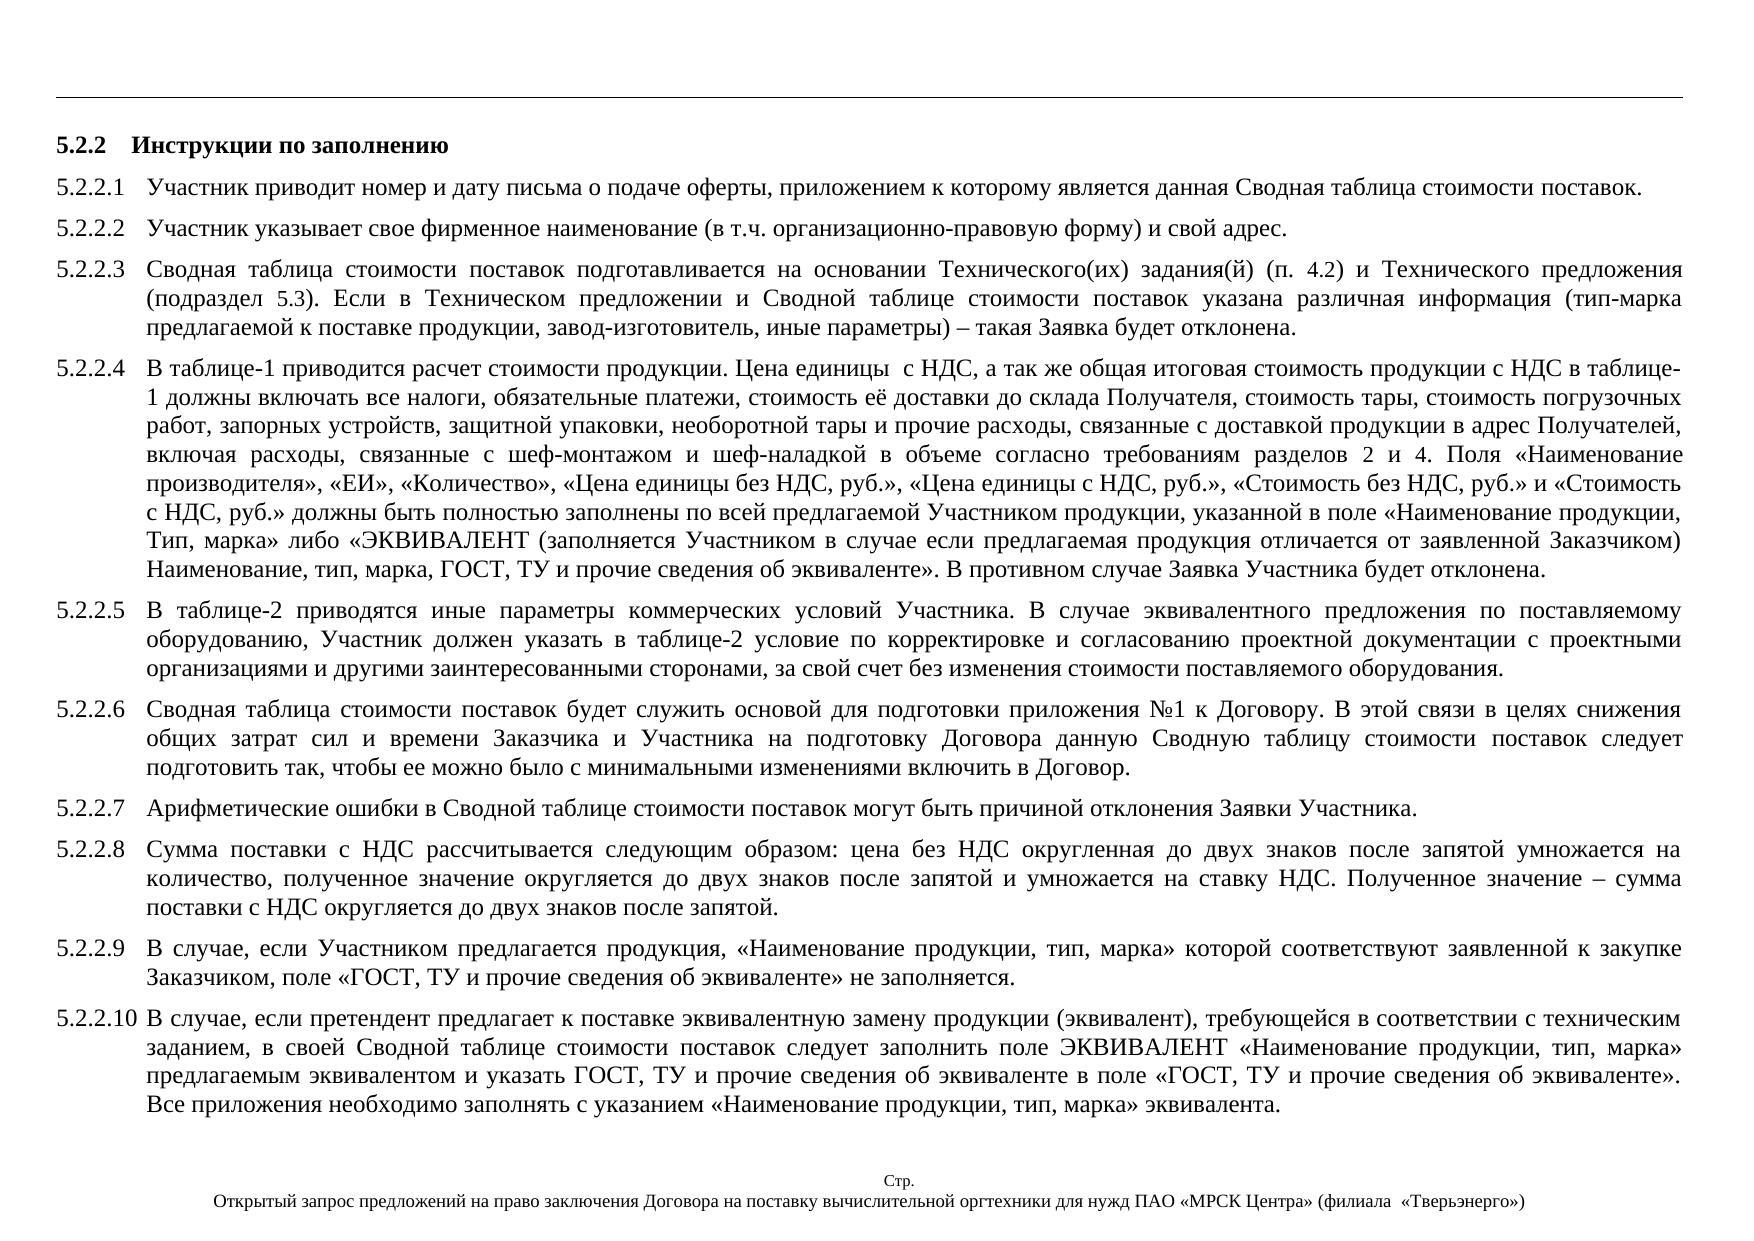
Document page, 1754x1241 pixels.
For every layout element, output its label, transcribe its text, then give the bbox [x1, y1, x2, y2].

list В случае, если Участником предлагается продукция, «Наименование продукции, тип, марка» которой соответствуют заявленной к закупке Заказчиком, поле «ГОСТ, ТУ и прочие сведения об эквиваленте» не заполняется. [56, 933, 1683, 991]
list Сводная таблица стоимости поставок будет служить основой для подготовки приложения №1 к Договору. В этой связи в целях снижения общих затрат сил и времени Заказчика и Участника на подготовку Договора данную Сводную таблицу стоимости поставок следует подготовить так, чтобы ее можно было с минимальными изменениями включить в Договор. [56, 694, 1683, 781]
list Участник указывает свое фирменное наименование (в т.ч. организационно-правовую форму) и свой адрес. [56, 213, 1683, 242]
list Сумма поставки с НДС рассчитывается следующим образом: цена без НДС округленная до двух знаков после запятой умножается на количество, полученное значение округляется до двух знаков после запятой и умножается на ставку НДС. Полученное значение – сумма поставки с НДС округляется до двух знаков после запятой. [56, 834, 1683, 921]
list В случае, если претендент предлагает к поставке эквивалентную замену продукции (эквивалент), требующейся в соответствии с техническим заданием, в своей Сводной таблице стоимости поставок следует заполнить поле ЭКВИВАЛЕНТ «Наименование продукции, тип, марка» предлагаемым эквивалентом и указать ГОСТ, ТУ и прочие сведения об эквиваленте в поле «ГОСТ, ТУ и прочие сведения об эквиваленте». Все приложения необходимо заполнять с указанием «Наименование продукции, тип, марка» эквивалента. [56, 1003, 1683, 1118]
list Участник приводит номер и дату письма о подаче оферты, приложением к которому является данная Сводная таблица стоимости поставок. [56, 172, 1683, 201]
list Арифметические ошибки в Сводной таблице стоимости поставок могут быть причиной отклонения Заявки Участника. [56, 793, 1683, 822]
list В таблице-2 приводятся иные параметры коммерческих условий Участника. В случае эквивалентного предложения по поставляемому оборудованию, Участник должен указать в таблице-2 условие по корректировке и согласованию проектной документации с проектными организациями и другими заинтересованными сторонами, за свой счет без изменения стоимости поставляемого оборудования. [56, 596, 1683, 682]
list Сводная таблица стоимости поставок подготавливается на основании Технического(их) задания(й) (п. 4.2) и Технического предложения (подраздел 5.3). Если в Техническом предложении и Сводной таблице стоимости поставок указана различная информация (тип-марка предлагаемой к поставке продукции, завод-изготовитель, иные параметры) – такая Заявка будет отклонена. [56, 254, 1683, 341]
list В таблице-1 приводится расчет стоимости продукции. Цена единицы с НДС, а так же общая итоговая стоимость продукции с НДС в таблице-1 должны включать все налоги, обязательные платежи, стоимость её доставки до склада Получателя, стоимость тары, стоимость погрузочных работ, запорных устройств, защитной упаковки, необоротной тары и прочие расходы, связанные с доставкой продукции в адрес Получателей, включая расходы, связанные с шеф-монтажом и шеф-наладкой в объеме согласно требованиям разделов 2 и 4. Поля «Наименование производителя», «ЕИ», «Количество», «Цена единицы без НДС, руб.», «Цена единицы с НДС, руб.», «Стоимость без НДС, руб.» и «Стоимость с НДС, руб.» должны быть полностью заполнены по всей предлагаемой Участником продукции, указанной в поле «Наименование продукции, Тип, марка» либо «ЭКВИВАЛЕНТ (заполняется Участником в случае если предлагаемая продукция отличается от заявленной Заказчиком) Наименование, тип, марка, ГОСТ, ТУ и прочие сведения об эквиваленте». В противном случае Заявка Участника будет отклонена. [56, 353, 1683, 583]
subtitle Инструкции по заполнению [56, 131, 1683, 159]
